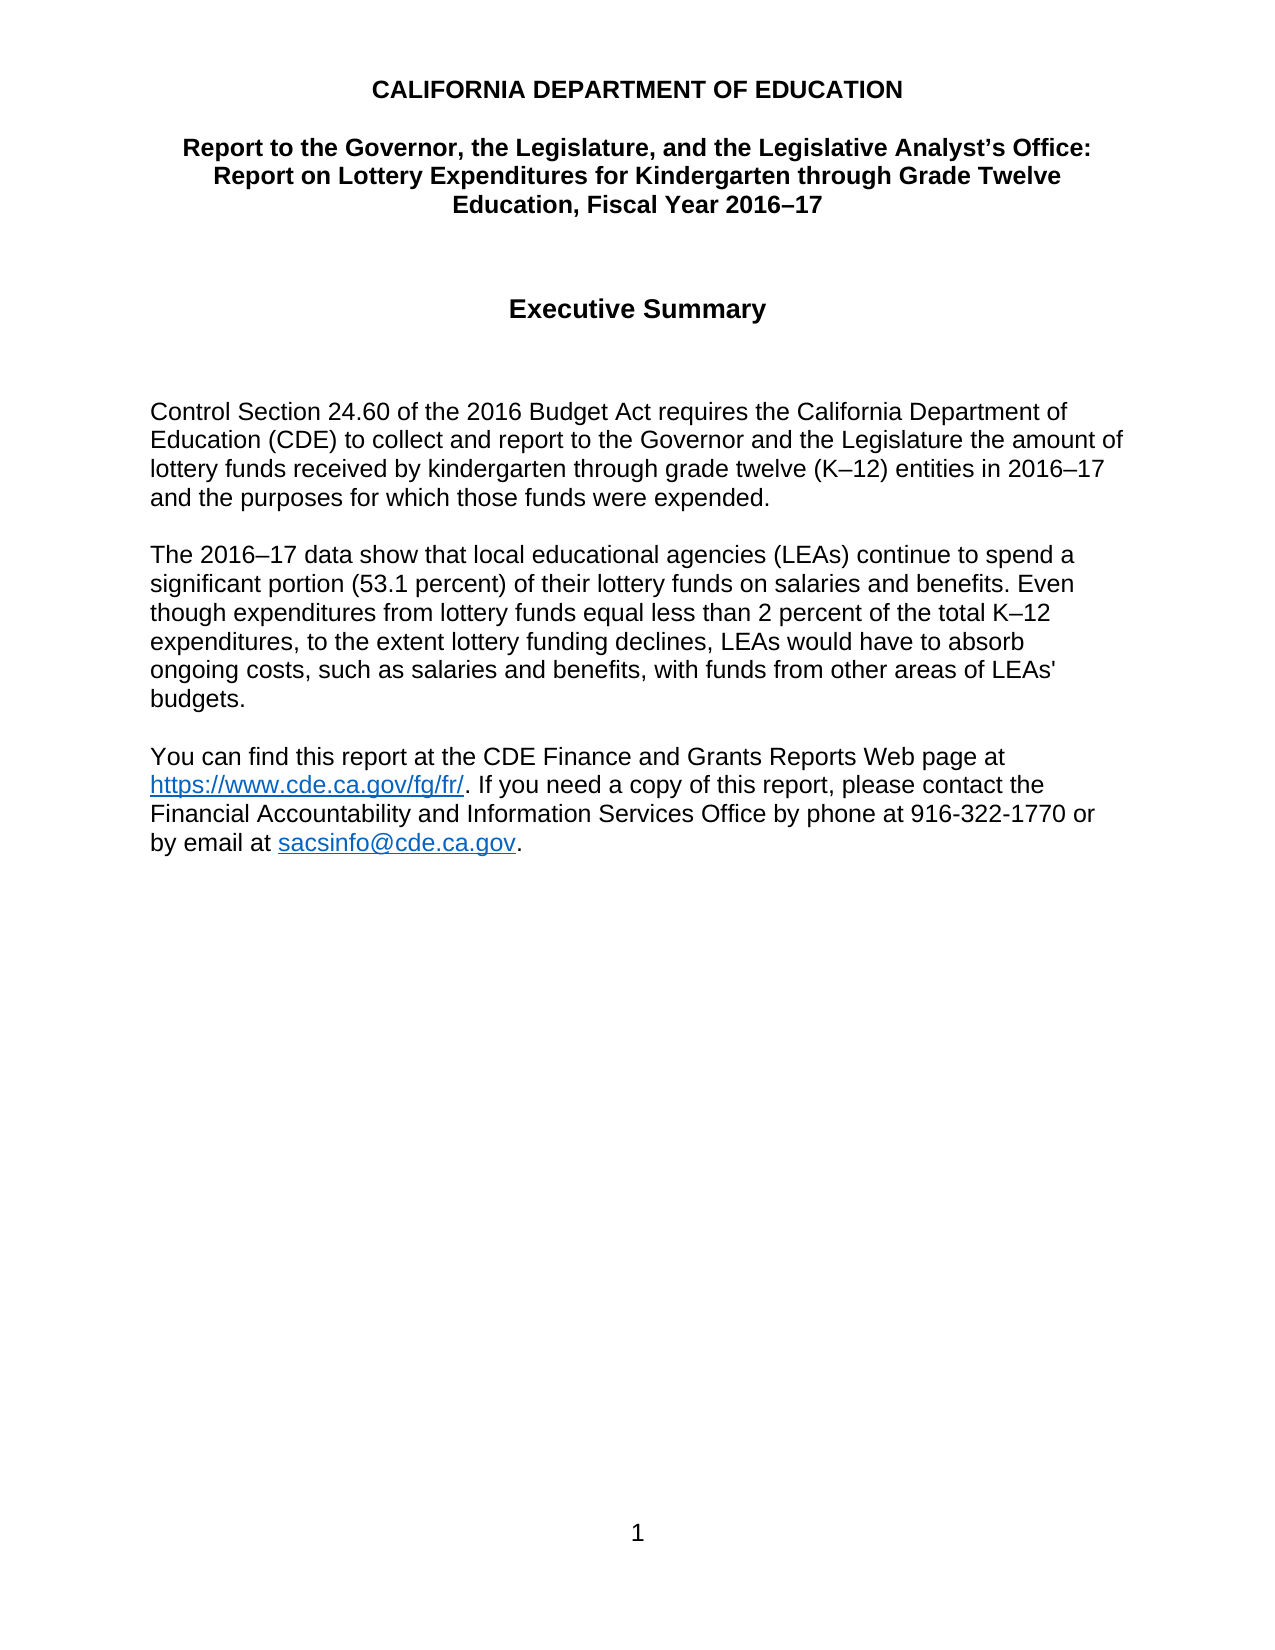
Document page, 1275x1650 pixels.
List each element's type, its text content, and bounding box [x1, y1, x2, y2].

text Control Section 24.60 of the 2016 Budget Act requires the California Department of Education (CDE) to collect and report to the Governor and the Legislature the amount of lottery funds received by kindergarten through grade twelve (K–12) entities in 2016–17 and the purposes for which those funds were expended. [150, 397, 1125, 512]
subtitle Executive Summary [150, 293, 1125, 324]
text The 2016–17 data show that local educational agencies (LEAs) continue to spend a significant portion (53.1 percent) of their lottery funds on salaries and benefits. Even though expenditures from lottery funds equal less than 2 percent of the total K–12 expenditures, to the extent lottery funding declines, LEAs would have to absorb ongoing costs, such as salaries and benefits, with funds from other areas of LEAs' budgets. [150, 540, 1125, 713]
text You can find this report at the CDE Finance and Grants Reports Web page at https://www.cde.ca.gov/fg/fr/. If you need a copy of this report, please contact the Financial Accountability and Information Services Office by phone at 916-322-1770 or by email at sacsinfo@cde.ca.gov. [150, 742, 1125, 857]
